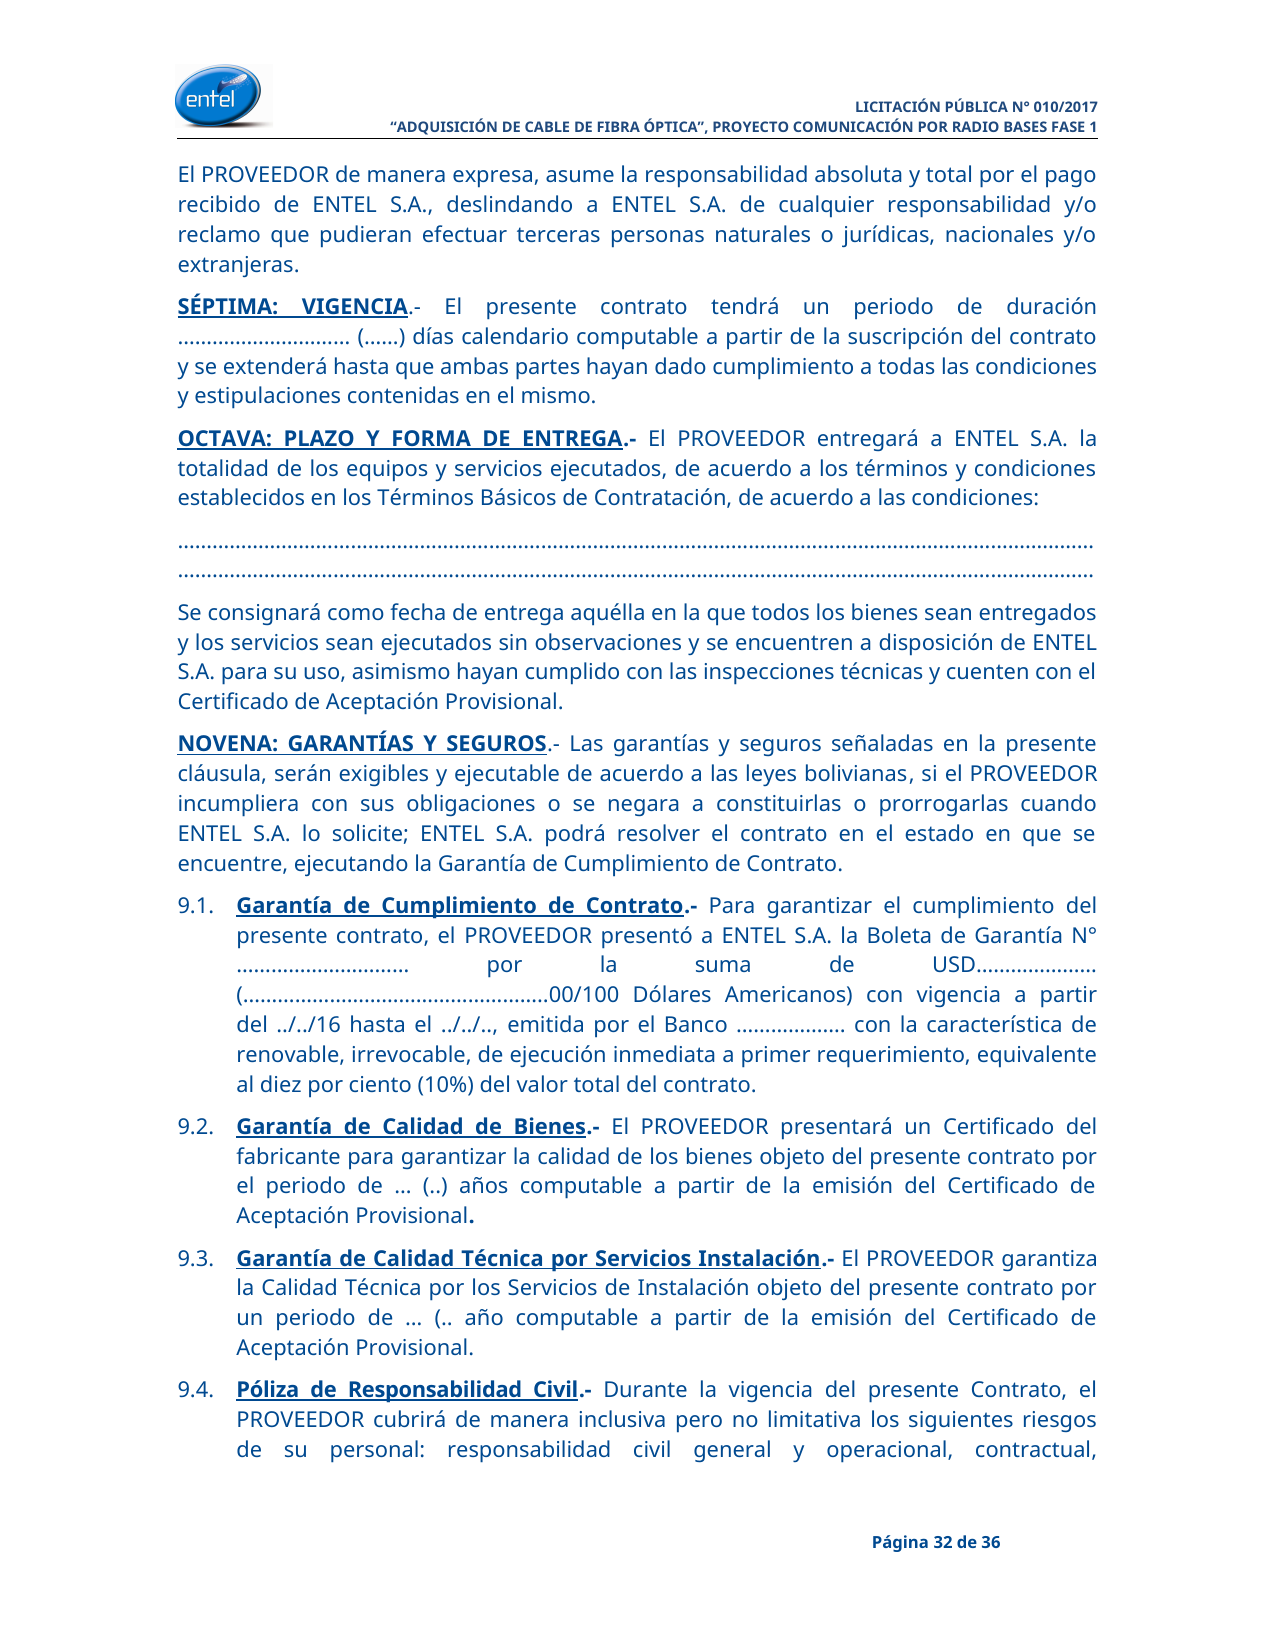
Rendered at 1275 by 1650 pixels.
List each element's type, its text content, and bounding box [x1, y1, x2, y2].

text SÉPTIMA: VIGENCIA.- El presente contrato tendrá un periodo de duración ………………………… (……) días calendario computable a partir de la suscripción del contrato y se extenderá hasta que ambas partes hayan dado cumplimiento a todas las condiciones y estipulaciones contenidas en el mismo. [177, 291, 1098, 410]
text OCTAVA: PLAZO Y FORMA DE ENTREGA.- El PROVEEDOR entregará a ENTEL S.A. la totalidad de los equipos y servicios ejecutados, de acuerdo a los términos y condiciones establecidos en los Términos Básicos de Contratación, de acuerdo a las condiciones: [177, 423, 1098, 512]
text NOVENA: GARANTÍAS Y SEGUROS.- Las garantías y seguros señaladas en la presente cláusula, serán exigibles y ejecutable de acuerdo a las leyes bolivianas, si el PROVEEDOR incumpliera con sus obligaciones o se negara a constituirlas o prorrogarlas cuando ENTEL S.A. lo solicite; ENTEL S.A. podrá resolver el contrato en el estado en que se encuentre, ejecutando la Garantía de Cumplimiento de Contrato. [177, 728, 1098, 877]
list Garantía de Cumplimiento de Contrato.- Para garantizar el cumplimiento del presente contrato, el PROVEEDOR presentó a ENTEL S.A. la Boleta de Garantía N° ………………………… por la suma de USD………………… (……………………………………………..00/100 Dólares Americanos) con vigencia a partir del ../../16 hasta el ../../.., emitida por el Banco ………………. con la característica de renovable, irrevocable, de ejecución inmediata a primer requerimiento, equivalente al diez por ciento (10%) del valor total del contrato. [177, 890, 1098, 1098]
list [177, 1374, 1098, 1463]
picture [174, 64, 274, 128]
text ………………………………………………………………………………………………………………………………………………………………………………………………………………………………………………………………………………………… [177, 524, 1098, 584]
list Garantía de Calidad Técnica por Servicios Instalación.- El PROVEEDOR garantiza la Calidad Técnica por los Servicios de Instalación objeto del presente contrato por un periodo de … (.. año computable a partir de la emisión del Certificado de Aceptación Provisional. [177, 1242, 1098, 1362]
list Garantía de Calidad de Bienes.- El PROVEEDOR presentará un Certificado del fabricante para garantizar la calidad de los bienes objeto del presente contrato por el periodo de … (..) años computable a partir de la emisión del Certificado de Aceptación Provisional. [177, 1111, 1098, 1230]
text El PROVEEDOR de manera expresa, asume la responsabilidad absoluta y total por el pago recibido de ENTEL S.A., deslindando a ENTEL S.A. de cualquier responsabilidad y/o reclamo que pudieran efectuar terceras personas naturales o jurídicas, nacionales y/o extranjeras. [177, 159, 1098, 278]
text Se consignará como fecha de entrega aquélla en la que todos los bienes sean entregados y los servicios sean ejecutados sin observaciones y se encuentren a disposición de ENTEL S.A. para su uso, asimismo hayan cumplido con las inspecciones técnicas y cuenten con el Certificado de Aceptación Provisional. [177, 597, 1098, 716]
